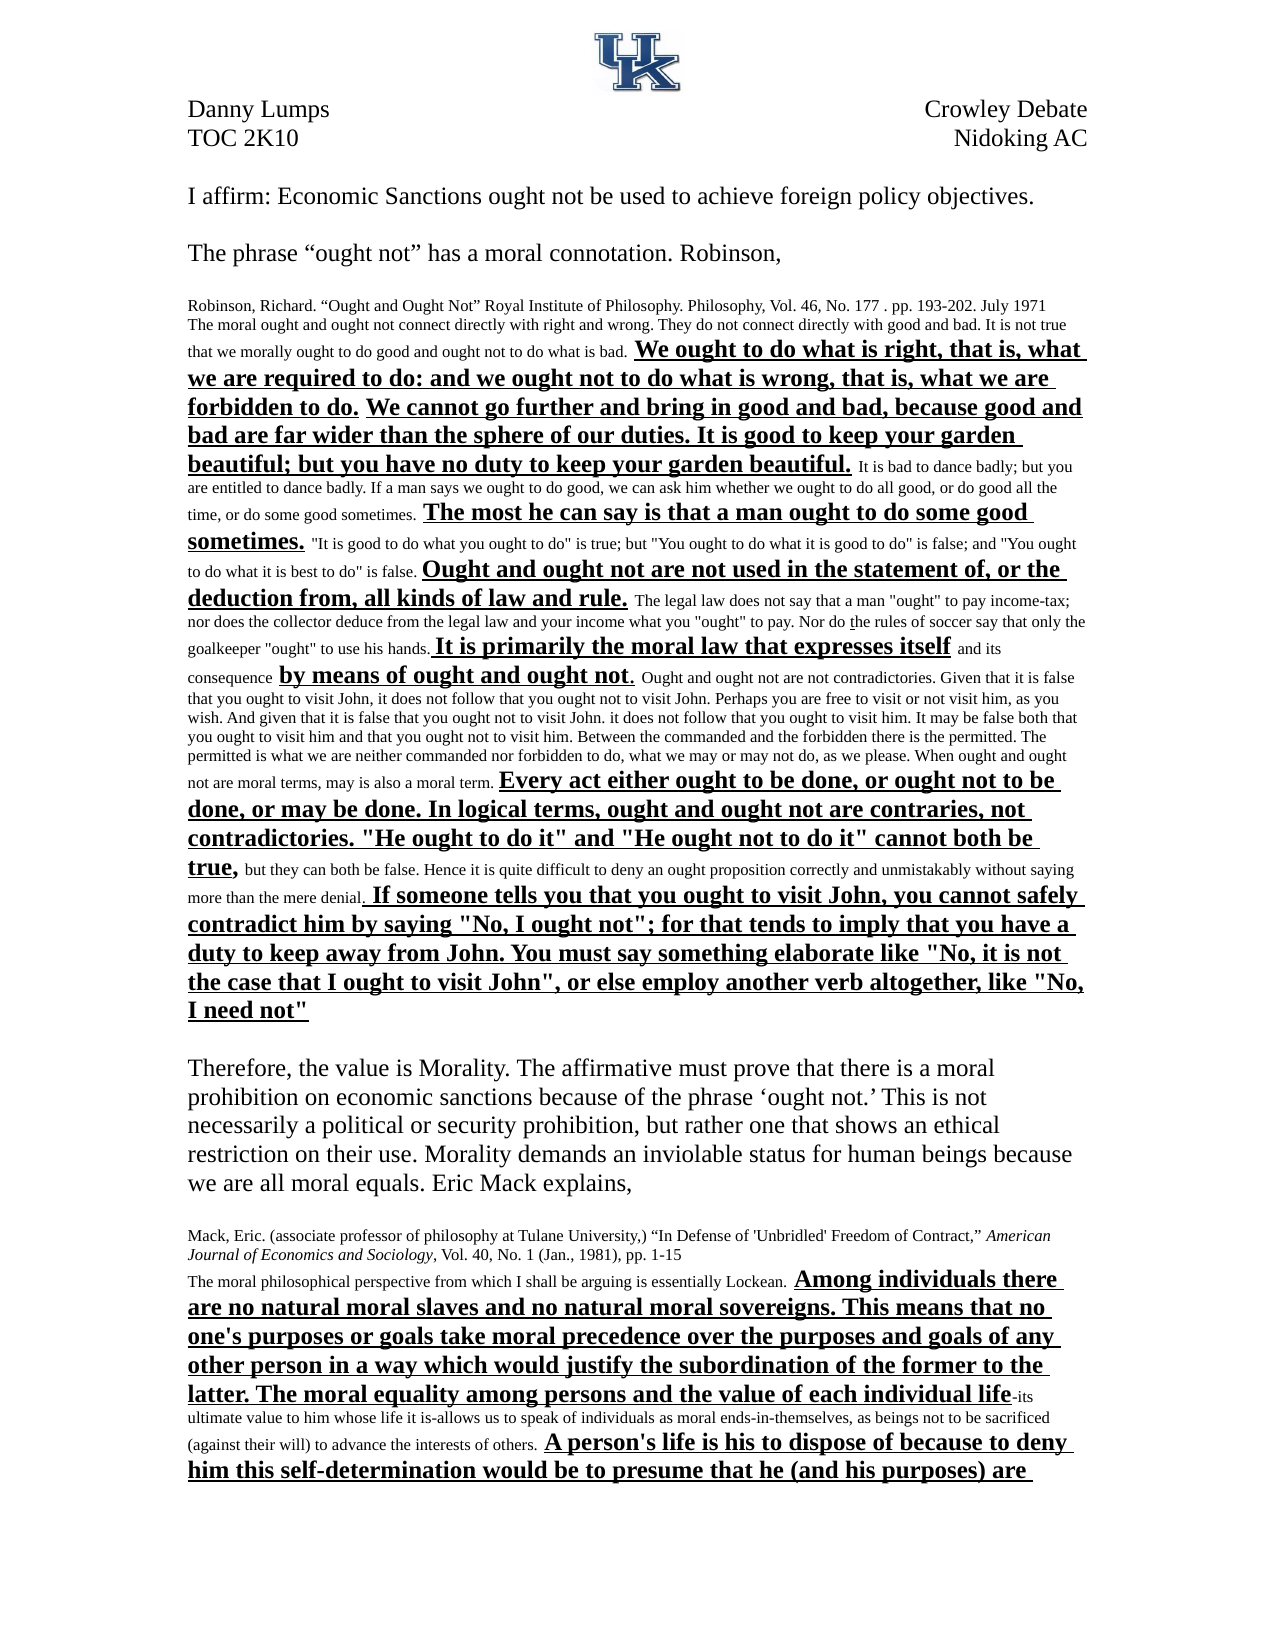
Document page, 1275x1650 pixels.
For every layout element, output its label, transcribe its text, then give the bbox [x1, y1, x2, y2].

text Therefore, the value is Morality. The affirmative must prove that there is a moral prohibition on economic sanctions because of the phrase ‘ought not.’ This is not necessarily a political or security prohibition, but rather one that shows an ethical restriction on their use. Morality demands an inviolable status for human beings because we are all moral equals. Eric Mack explains, [187, 1053, 1087, 1197]
text The phrase “ought not” has a moral connotation. Robinson, [187, 238, 1087, 267]
text Mack, Eric. (associate professor of philosophy at Tulane University,) “In Defense of 'Unbridled' Freedom of Contract,” American Journal of Economics and Sociology, Vol. 40, No. 1 (Jan., 1981), pp. 1-15 [187, 1225, 1087, 1264]
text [187, 1264, 1087, 1484]
text The moral ought and ought not connect directly with right and wrong. They do not connect directly with good and bad. It is not true that we morally ought to do good and ought not to do what is bad. We ought to do what is right, that is, what we are required to do: and we ought not to do what is wrong, that is, what we are forbidden to do. We cannot go further and bring in good and bad, because good and bad are far wider than the sphere of our duties. It is good to keep your garden beautiful; but you have no duty to keep your garden beautiful. It is bad to dance badly; but you are entitled to dance badly. If a man says we ought to do good, we can ask him whether we ought to do all good, or do good all the time, or do some good sometimes. The most he can say is that a man ought to do some good sometimes. "It is good to do what you ought to do" is true; but "You ought to do what it is good to do" is false; and "You ought to do what it is best to do" is false. Ought and ought not are not used in the statement of, or the deduction from, all kinds of law and rule. The legal law does not say that a man "ought" to pay income-tax; nor does the collector deduce from the legal law and your income what you "ought" to pay. Nor do the rules of soccer say that only the goalkeeper "ought" to use his hands. It is primarily the moral law that expresses itself and its consequence by means of ought and ought not. Ought and ought not are not contradictories. Given that it is false that you ought to visit John, it does not follow that you ought not to visit John. Perhaps you are free to visit or not visit him, as you wish. And given that it is false that you ought not to visit John. it does not follow that you ought to visit him. It may be false both that you ought to visit him and that you ought not to visit him. Between the commanded and the forbidden there is the permitted. The permitted is what we are neither commanded nor forbidden to do, what we may or may not do, as we please. When ought and ought not are moral terms, may is also a moral term. Every act either ought to be done, or ought not to be done, or may be done. In logical terms, ought and ought not are contraries, not contradictories. "He ought to do it" and "He ought not to do it" cannot both be true, but they can both be false. Hence it is quite difficult to deny an ought proposition correctly and unmistakably without saying more than the mere denial. If someone tells you that you ought to visit John, you cannot safely contradict him by saying "No, I ought not"; for that tends to imply that you have a duty to keep away from John. You must say something elaborate like "No, it is not the case that I ought to visit John", or else employ another verb altogether, like "No, I need not" [187, 315, 1087, 1024]
text I affirm: Economic Sanctions ought not be used to achieve foreign policy objectives. [187, 181, 1087, 209]
text Robinson, Richard. “Ought and Ought Not” Royal Institute of Philosophy. Philosophy, Vol. 46, No. 177 . pp. 193-202. July 1971 [187, 296, 1087, 315]
picture [590, 30, 685, 95]
